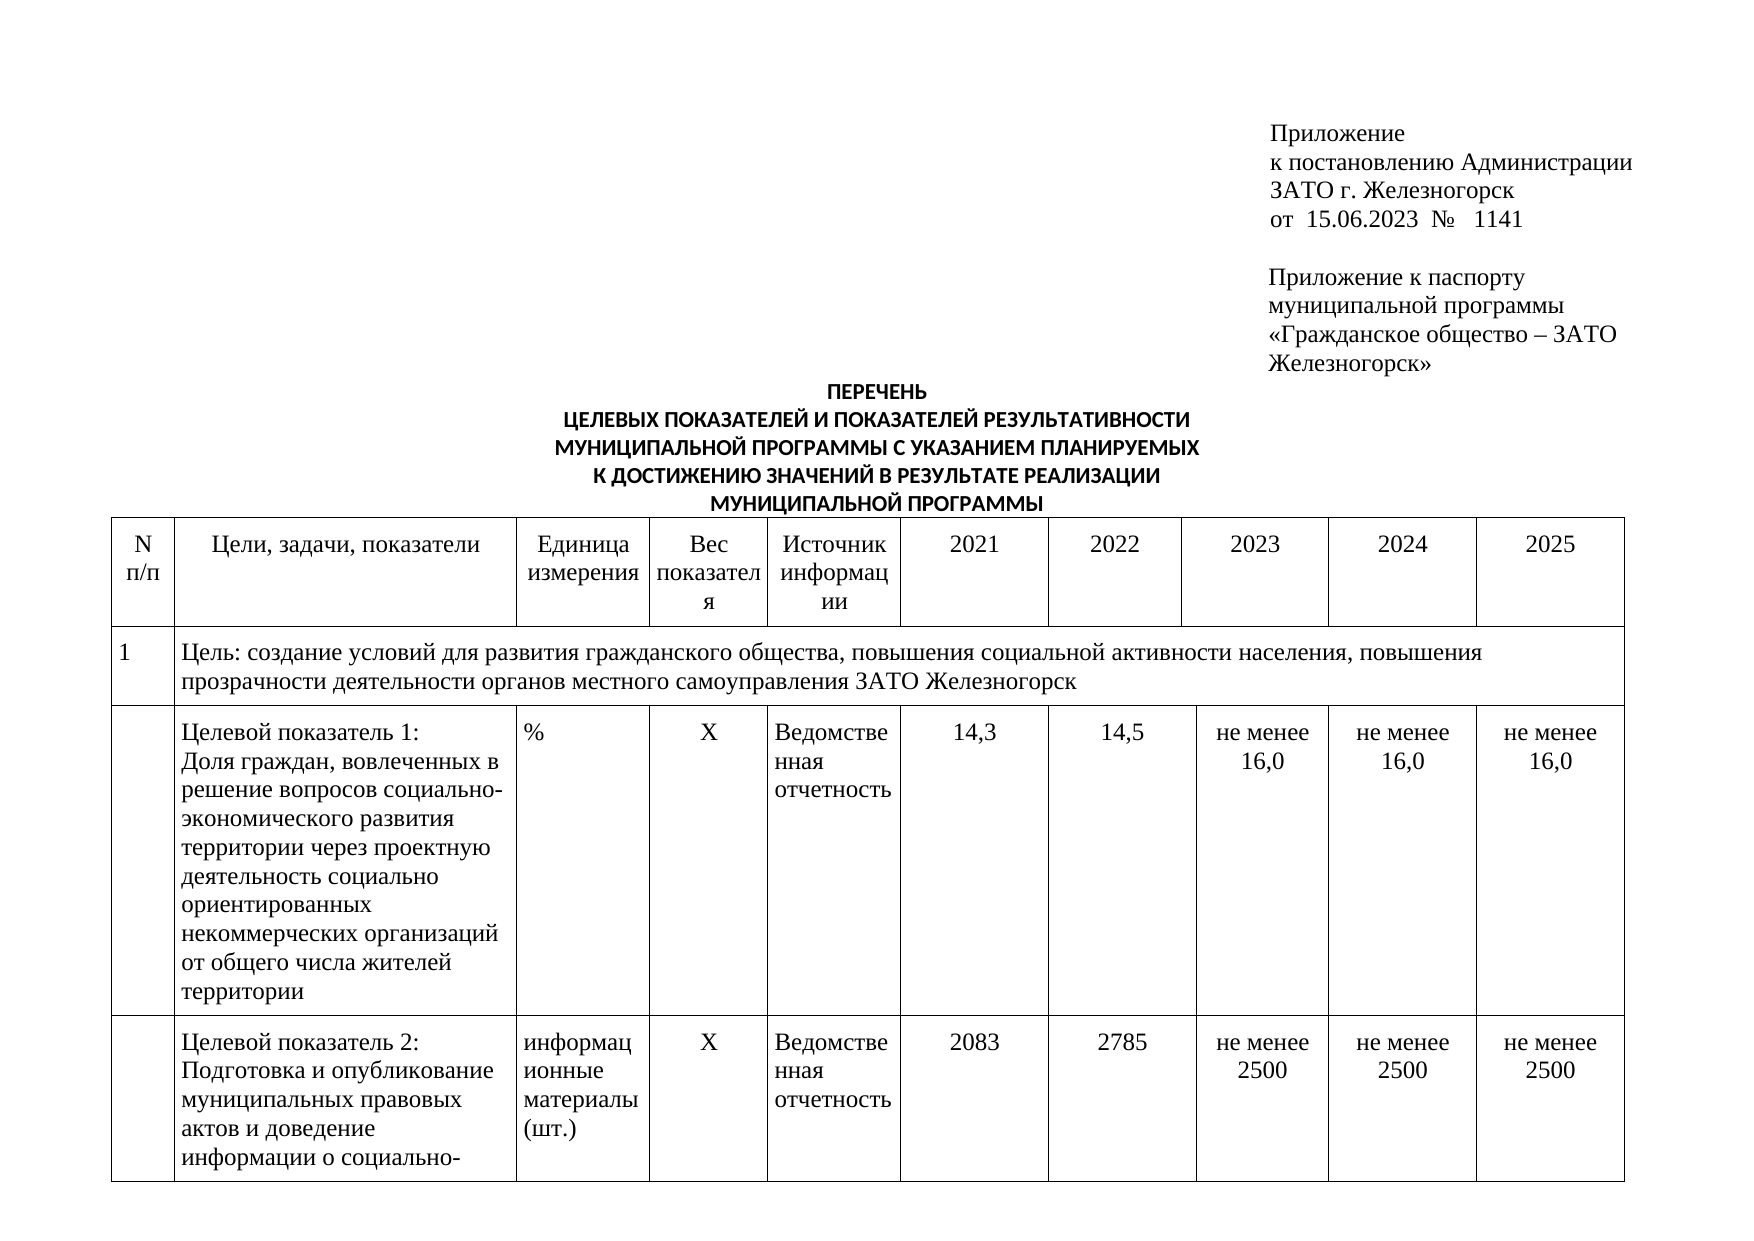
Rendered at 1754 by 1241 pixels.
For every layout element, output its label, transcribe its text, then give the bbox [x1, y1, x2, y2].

table_cell не менее 16,0 [1329, 706, 1476, 1015]
title ЦЕЛЕВЫХ ПОКАЗАТЕЛЕЙ И ПОКАЗАТЕЛЕЙ РЕЗУЛЬТАТИВНОСТИ [118, 405, 1636, 433]
table_header 2024 [1329, 518, 1476, 626]
table_header N п/п [112, 518, 174, 626]
table_cell не менее 2500 [1477, 1016, 1624, 1181]
table_cell [112, 706, 174, 1015]
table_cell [175, 1016, 516, 1181]
table_header 2022 [1049, 518, 1181, 626]
table_cell 14,3 [901, 706, 1048, 1015]
text «Гражданское общество – ЗАТО [118, 319, 1636, 348]
table_cell Целевой показатель 1: Доля граждан, вовлеченных в решение вопросов социально-экономического развития территории через проектную деятельность социально ориентированных некоммерческих организаций от общего числа жителей территории [175, 706, 516, 1015]
text муниципальной программы [118, 291, 1636, 319]
table_cell Х [650, 1016, 767, 1181]
title МУНИЦИПАЛЬНОЙ ПРОГРАММЫ [118, 489, 1636, 517]
table_header 2023 [1182, 518, 1328, 626]
table_cell Х [650, 706, 767, 1015]
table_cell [517, 1016, 649, 1181]
table_cell Цель: создание условий для развития гражданского общества, повышения социальной активности населения, повышения прозрачности деятельности органов местного самоуправления ЗАТО Железногорск [175, 627, 1624, 705]
table_header Цели, задачи, показатели [175, 518, 516, 626]
text от 15.06.2023 № 1141 [664, 204, 1636, 233]
table_cell 1 [112, 627, 174, 705]
text Приложение [1196, 118, 1636, 147]
table_cell не менее 2500 [1329, 1016, 1476, 1181]
table_cell 2083 [901, 1016, 1048, 1181]
table_cell не менее 2500 [1197, 1016, 1328, 1181]
table_cell % [517, 706, 649, 1015]
text ЗАТО г. Железногорск [664, 176, 1636, 204]
table_cell 2785 [1049, 1016, 1196, 1181]
text Железногорск» [118, 348, 1636, 377]
table_cell не менее 16,0 [1477, 706, 1624, 1015]
table_header Единица измерения [517, 518, 649, 626]
table_header Источник информации [768, 518, 900, 626]
table_header 2025 [1477, 518, 1624, 626]
table_header 2021 [901, 518, 1048, 626]
table_cell Ведомственная отчетность [768, 706, 900, 1015]
title МУНИЦИПАЛЬНОЙ ПРОГРАММЫ С УКАЗАНИЕМ ПЛАНИРУЕМЫХ [118, 433, 1636, 461]
title К ДОСТИЖЕНИЮ ЗНАЧЕНИЙ В РЕЗУЛЬТАТЕ РЕАЛИЗАЦИИ [118, 461, 1636, 489]
table_header Вес показателя [650, 518, 767, 626]
text Приложение к паспорту [118, 262, 1636, 291]
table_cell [768, 1016, 900, 1181]
title ПЕРЕЧЕНЬ [118, 377, 1636, 405]
text к постановлению Администрации [664, 147, 1636, 176]
table_cell [112, 1016, 174, 1181]
table_cell 14,5 [1049, 706, 1196, 1015]
table_cell не менее 16,0 [1197, 706, 1328, 1015]
